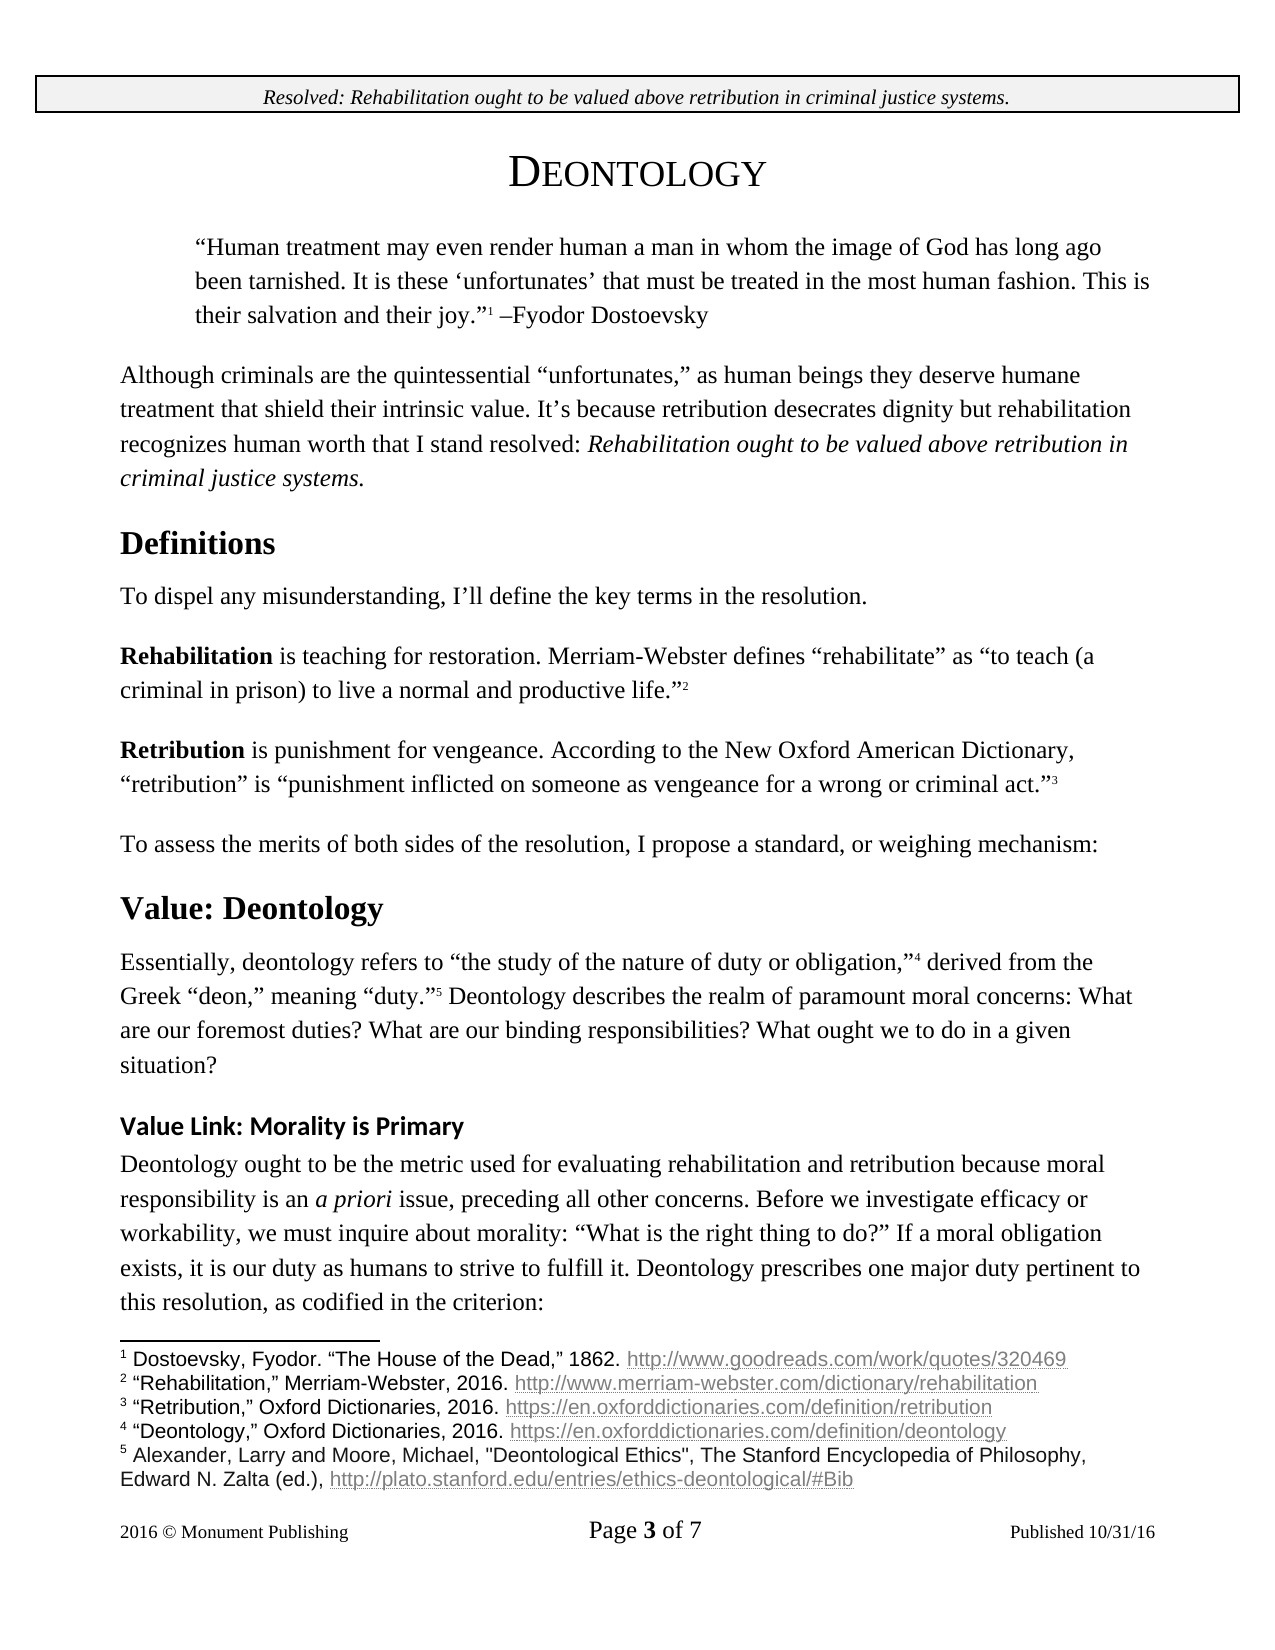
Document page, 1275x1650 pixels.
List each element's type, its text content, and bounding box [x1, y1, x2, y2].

text Essentially, deontology refers to “the study of the nature of duty or obligation,” derived from the Greek “deon,” meaning “duty.” Deontology describes the realm of paramount moral concerns: What are our foremost duties? What are our binding responsibilities? What ought we to do in a given situation? [120, 947, 1155, 1079]
subtitle Value Link: Morality is Primary [120, 1109, 1155, 1143]
text Deontology ought to be the metric used for evaluating rehabilitation and retribution because moral responsibility is an a priori issue, preceding all other concerns. Before we investigate efficacy or workability, we must inquire about morality: “What is the right thing to do?” If a moral obligation exists, it is our duty as humans to strive to fulfill it. Deontology prescribes one major duty pertinent to this resolution, as codified in the criterion: [120, 1149, 1155, 1316]
text Rehabilitation is teaching for restoration. Merriam-Webster defines “rehabilitate” as “to teach (a criminal in prison) to live a normal and productive life.” [120, 641, 1155, 704]
subtitle Definitions [120, 523, 1155, 561]
subtitle Value: Deontology [120, 888, 1155, 927]
text To assess the merits of both sides of the resolution, I propose a standard, or weighing mechanism: [120, 829, 1155, 857]
text To dispel any misunderstanding, I’ll define the key terms in the resolution. [120, 581, 1155, 610]
title Deontology [45, 143, 1230, 196]
text Retribution is punishment for vengeance. According to the New Oxford American Dictionary, “retribution” is “punishment inflicted on someone as vengeance for a wrong or criminal act.” [120, 735, 1155, 798]
text Although criminals are the quintessential “unfortunates,” as human beings they deserve humane treatment that shield their intrinsic value. It’s because retribution desecrates dignity but rehabilitation recognizes human worth that I stand resolved: Rehabilitation ought to be valued above retribution in criminal justice systems. [120, 360, 1155, 492]
text “Human treatment may even render human a man in whom the image of God has long ago been tarnished. It is these ‘unfortunates’ that must be treated in the most human fashion. This is their salvation and their joy.” –Fyodor Dostoevsky [195, 232, 1155, 329]
